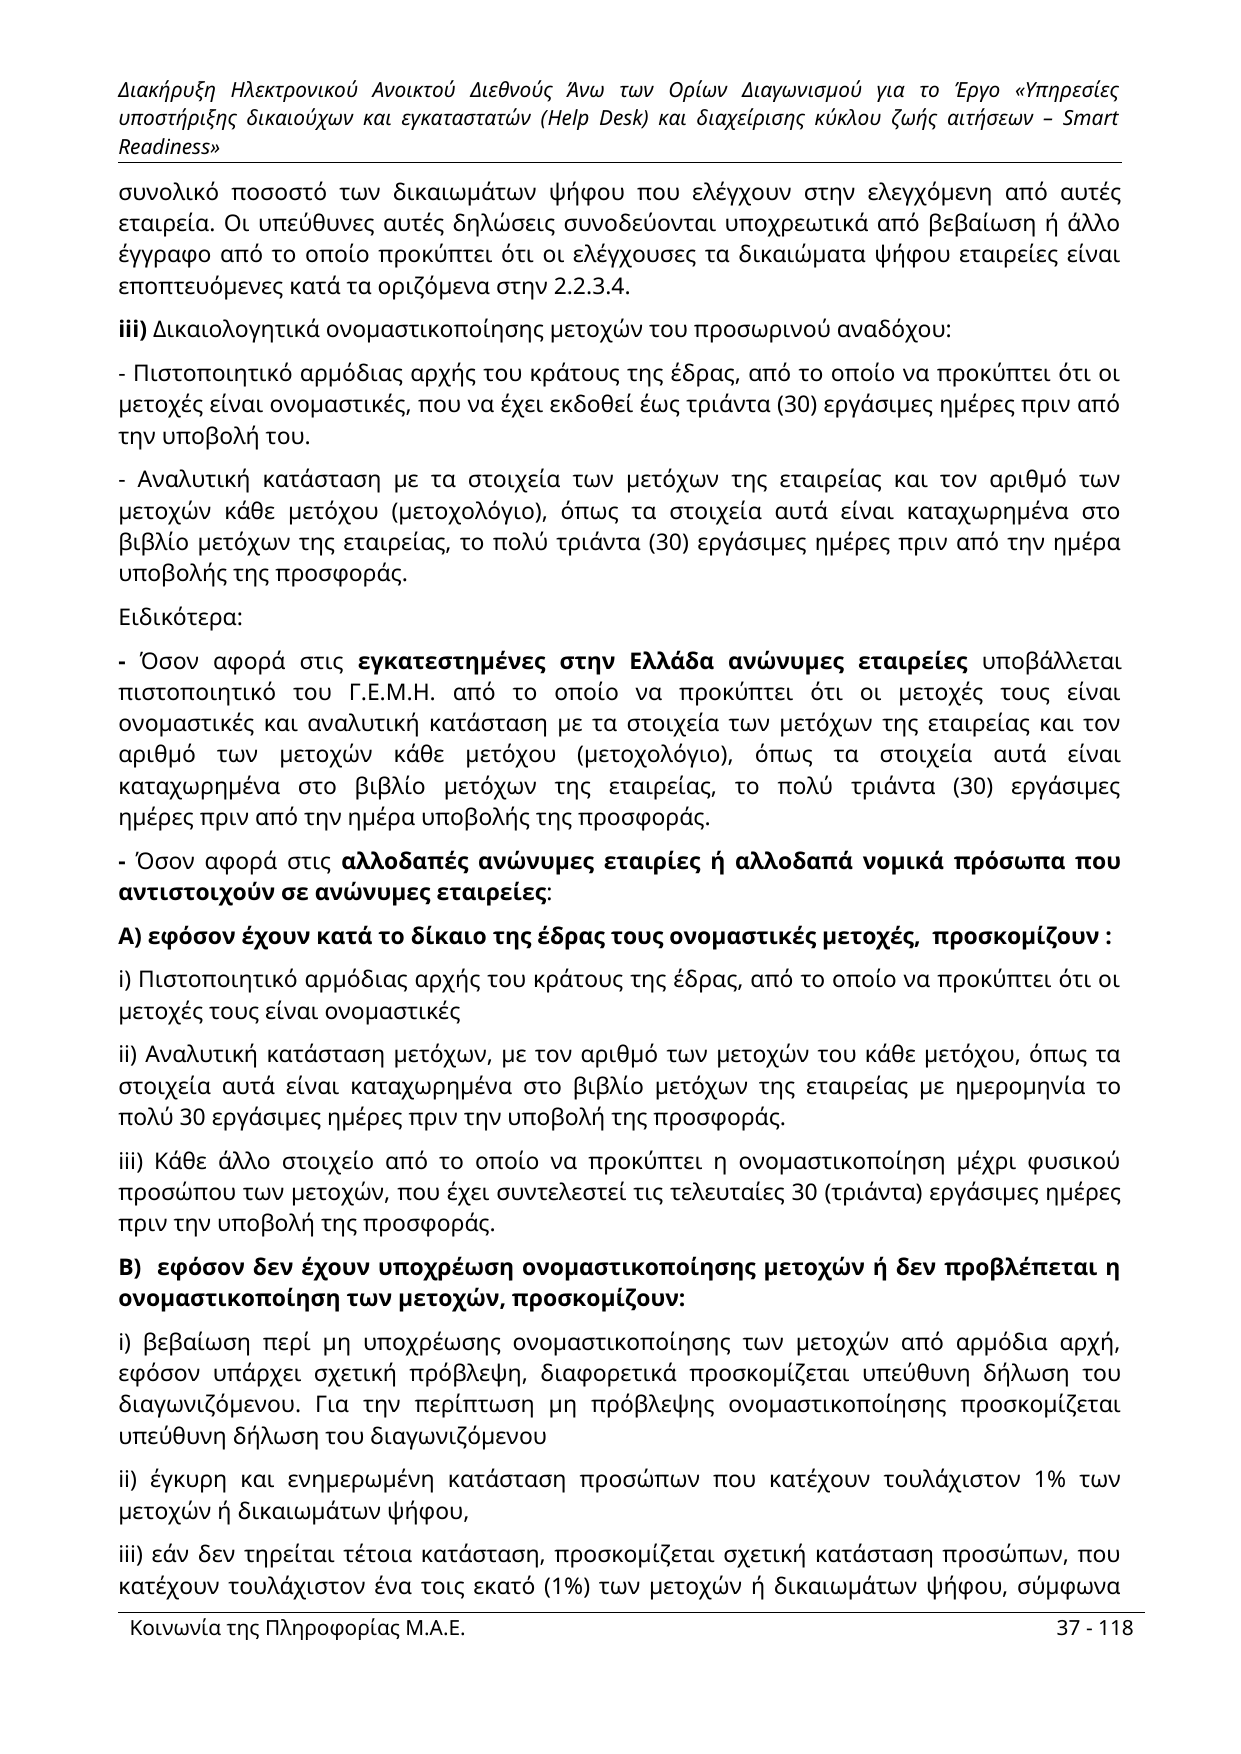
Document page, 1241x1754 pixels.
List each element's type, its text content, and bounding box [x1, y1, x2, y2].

text - Πιστοποιητικό αρμόδιας αρχής του κράτους της έδρας, από το οποίο να προκύπτει ότι οι μετοχές είναι ονομαστικές, που να έχει εκδοθεί έως τριάντα (30) εργάσιμες ημέρες πριν από την υποβολή του. [118, 357, 1122, 451]
text Β) εφόσον δεν έχουν υποχρέωση ονομαστικοποίησης μετοχών ή δεν προβλέπεται η ονομαστικοποίηση των μετοχών, προσκομίζουν: [118, 1251, 1122, 1313]
text ii) έγκυρη και ενημερωμένη κατάσταση προσώπων που κατέχουν τουλάχιστον 1% των μετοχών ή δικαιωμάτων ψήφου, [118, 1463, 1122, 1526]
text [118, 1538, 1122, 1601]
text Ειδικότερα: [118, 601, 1122, 632]
text iii) Κάθε άλλο στοιχείο από το οποίο να προκύπτει η ονομαστικοποίηση μέχρι φυσικού προσώπου των μετοχών, που έχει συντελεστεί τις τελευταίες 30 (τριάντα) εργάσιμες ημέρες πριν την υποβολή της προσφοράς. [118, 1145, 1122, 1238]
text - Όσον αφορά στις εγκατεστημένες στην Ελλάδα ανώνυμες εταιρείες υποβάλλεται πιστοποιητικό του Γ.Ε.Μ.Η. από το οποίο να προκύπτει ότι οι μετοχές τους είναι ονομαστικές και αναλυτική κατάσταση με τα στοιχεία των μετόχων της εταιρείας και τον αριθμό των μετοχών κάθε μετόχου (μετοχολόγιο), όπως τα στοιχεία αυτά είναι καταχωρημένα στο βιβλίο μετόχων της εταιρείας, το πολύ τριάντα (30) εργάσιμες ημέρες πριν από την ημέρα υποβολής της προσφοράς. [118, 645, 1122, 832]
text iii) Δικαιολογητικά ονομαστικοποίησης μετοχών του προσωρινού αναδόχου: [118, 313, 1122, 345]
text - Όσον αφορά στις αλλοδαπές ανώνυμες εταιρίες ή αλλοδαπά νομικά πρόσωπα που αντιστοιχούν σε ανώνυμες εταιρείες: [118, 845, 1122, 907]
text Α) εφόσον έχουν κατά το δίκαιο της έδρας τους ονομαστικές μετοχές, προσκομίζουν : [118, 920, 1122, 951]
text - Αναλυτική κατάσταση με τα στοιχεία των μετόχων της εταιρείας και τον αριθμό των μετοχών κάθε μετόχου (μετοχολόγιο), όπως τα στοιχεία αυτά είναι καταχωρημένα στο βιβλίο μετόχων της εταιρείας, το πολύ τριάντα (30) εργάσιμες ημέρες πριν από την ημέρα υποβολής της προσφοράς. [118, 463, 1122, 588]
text i) Πιστοποιητικό αρμόδιας αρχής του κράτους της έδρας, από το οποίο να προκύπτει ότι οι μετοχές τους είναι ονομαστικές [118, 963, 1122, 1026]
text i) βεβαίωση περί μη υποχρέωσης ονομαστικοποίησης των μετοχών από αρμόδια αρχή, εφόσον υπάρχει σχετική πρόβλεψη, διαφορετικά προσκομίζεται υπεύθυνη δήλωση του διαγωνιζόμενου. Για την περίπτωση μη πρόβλεψης ονομαστικοποίησης προσκομίζεται υπεύθυνη δήλωση του διαγωνιζόμενου [118, 1326, 1122, 1451]
text ii) Αναλυτική κατάσταση μετόχων, με τον αριθμό των μετοχών του κάθε μετόχου, όπως τα στοιχεία αυτά είναι καταχωρημένα στο βιβλίο μετόχων της εταιρείας με ημερομηνία το πολύ 30 εργάσιμες ημέρες πριν την υποβολή της προσφοράς. [118, 1038, 1122, 1132]
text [118, 176, 1122, 301]
